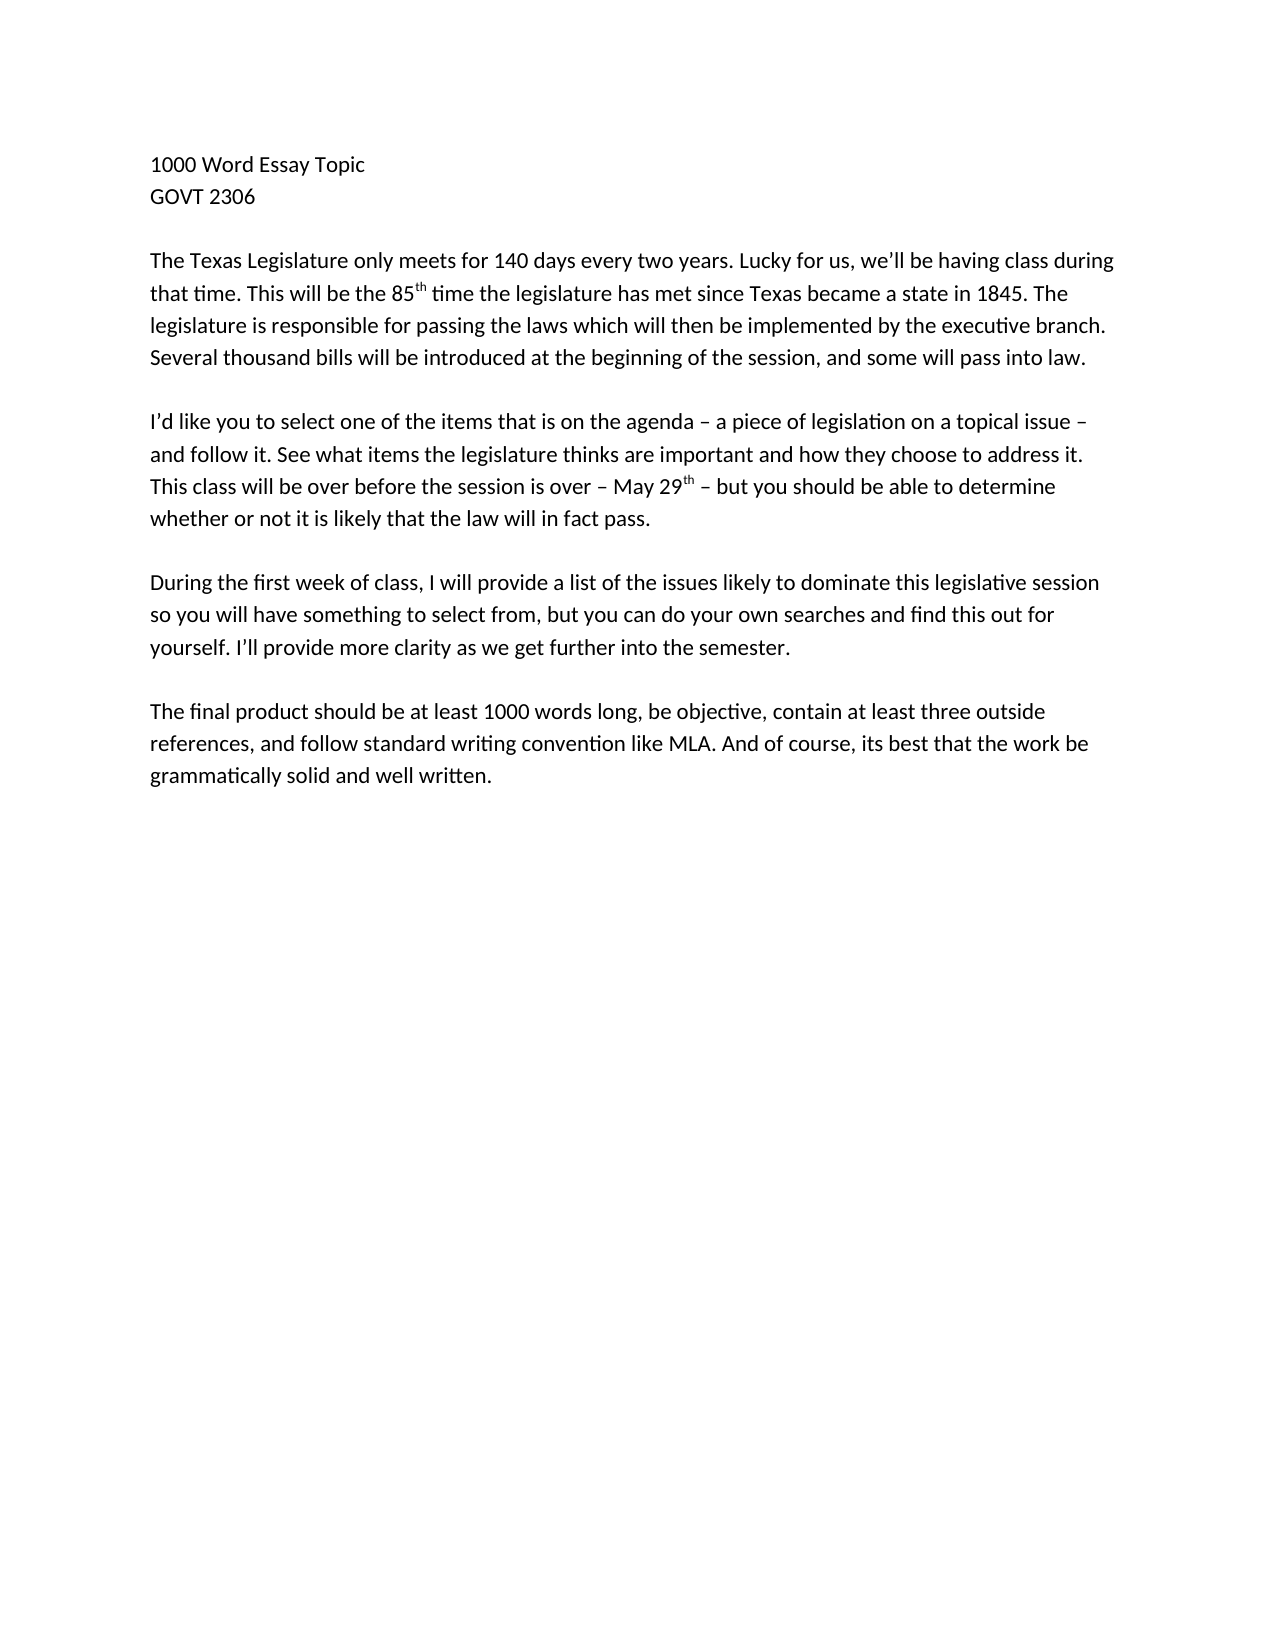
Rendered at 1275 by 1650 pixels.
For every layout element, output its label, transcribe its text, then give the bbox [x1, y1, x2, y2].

text 1000 Word Essay Topic GOVT 2306 The Texas Legislature only meets for 140 days every two years. Lucky for us, we’ll be having class during that time. This will be the 85th time the legislature has met since Texas became a state in 1845. The legislature is responsible for passing the laws which will then be implemented by the executive branch. Several thousand bills will be introduced at the beginning of the session, and some will pass into law. I’d like you to select one of the items that is on the agenda – a piece of legislation on a topical issue – and follow it. See what items the legislature thinks are important and how they choose to address it. This class will be over before the session is over – May 29th – but you should be able to determine whether or not it is likely that the law will in fact pass. During the first week of class, I will provide a list of the issues likely to dominate this legislative session so you will have something to select from, but you can do your own searches and find this out for yourself. I’ll provide more clarity as we get further into the semester. The final product should be at least 1000 words long, be objective, contain at least three outside references, and follow standard writing convention like MLA. And of course, its best that the work be grammatically solid and well written. [150, 150, 1125, 789]
